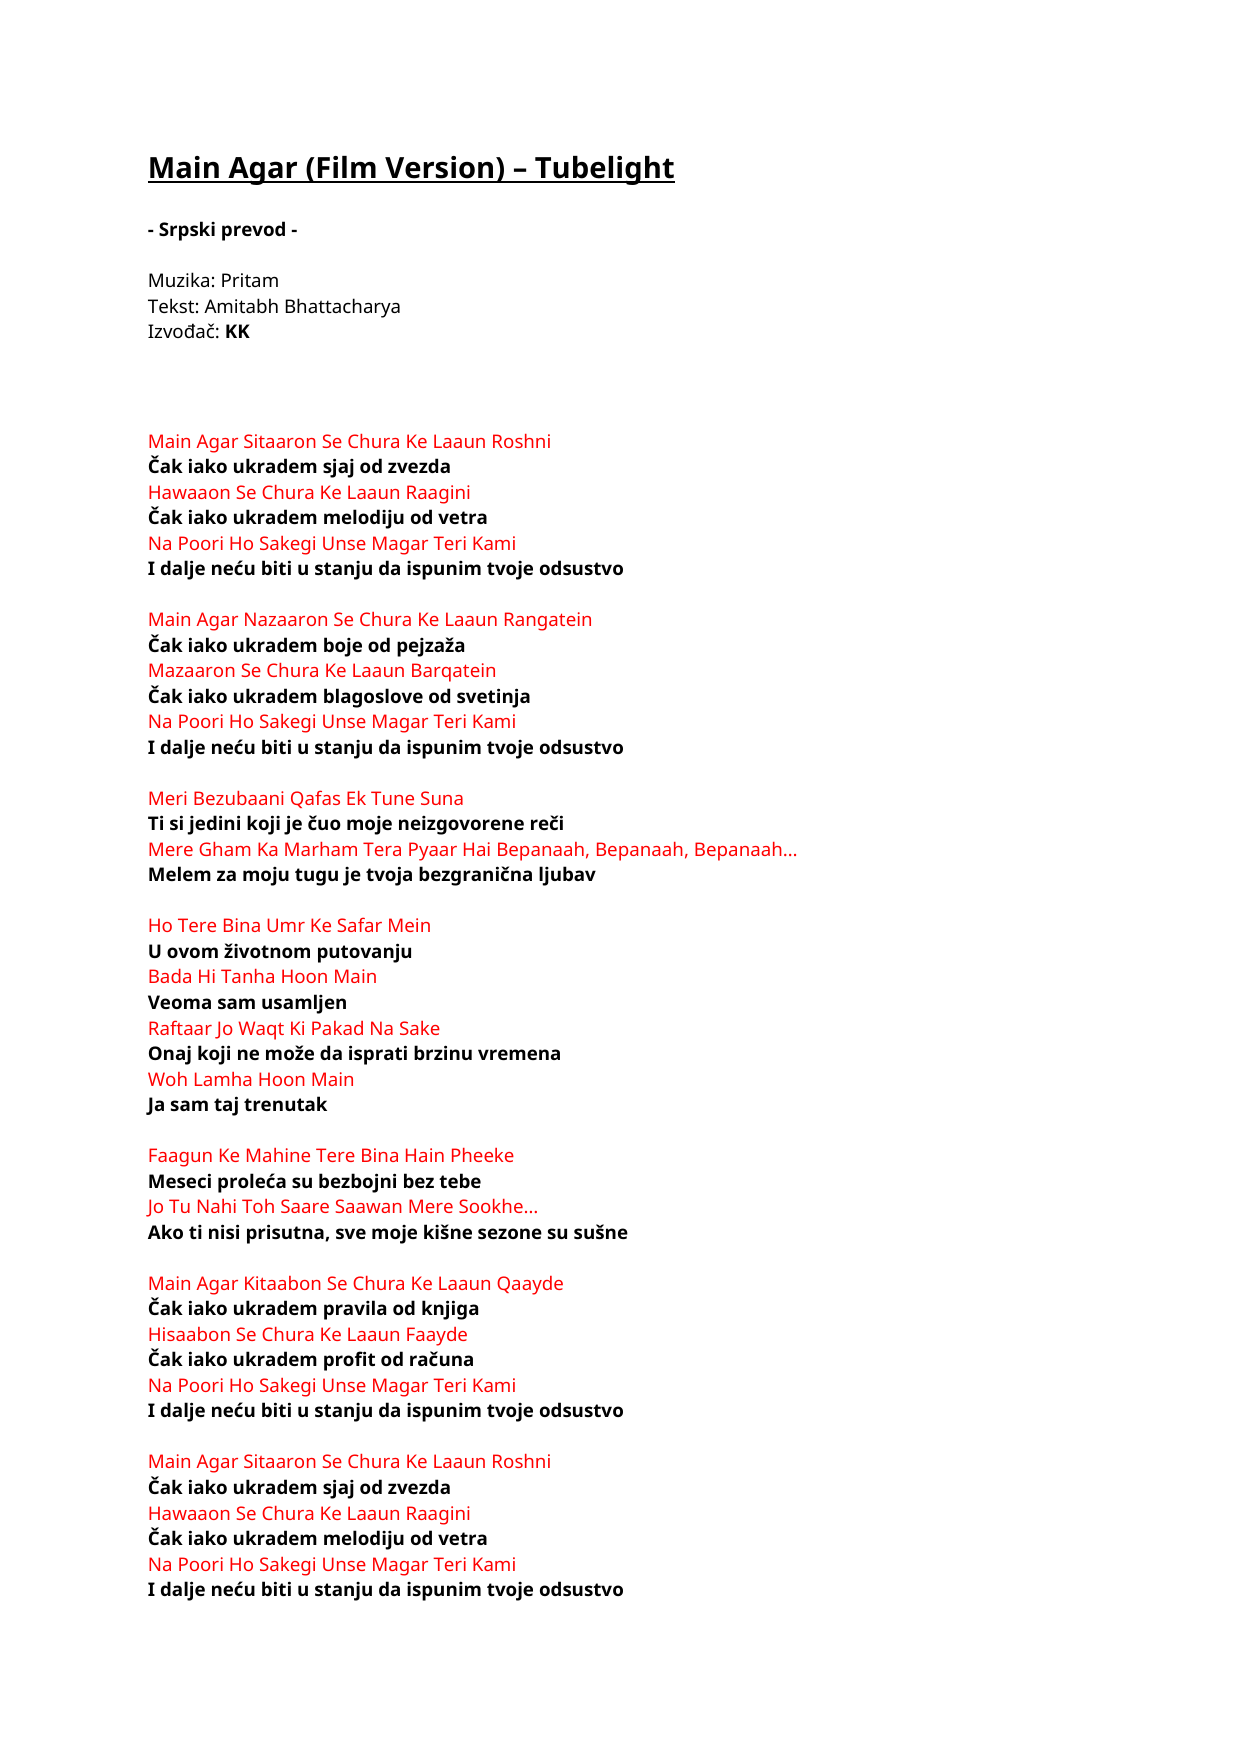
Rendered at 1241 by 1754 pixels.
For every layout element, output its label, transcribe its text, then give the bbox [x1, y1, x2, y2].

text Main Agar (Film Version) – Tubelight [148, 148, 1093, 187]
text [148, 428, 1093, 1602]
text - Srpski prevod - Muzika: Pritam Tekst: Amitabh Bhattacharya Izvođač: KK [148, 216, 1093, 344]
